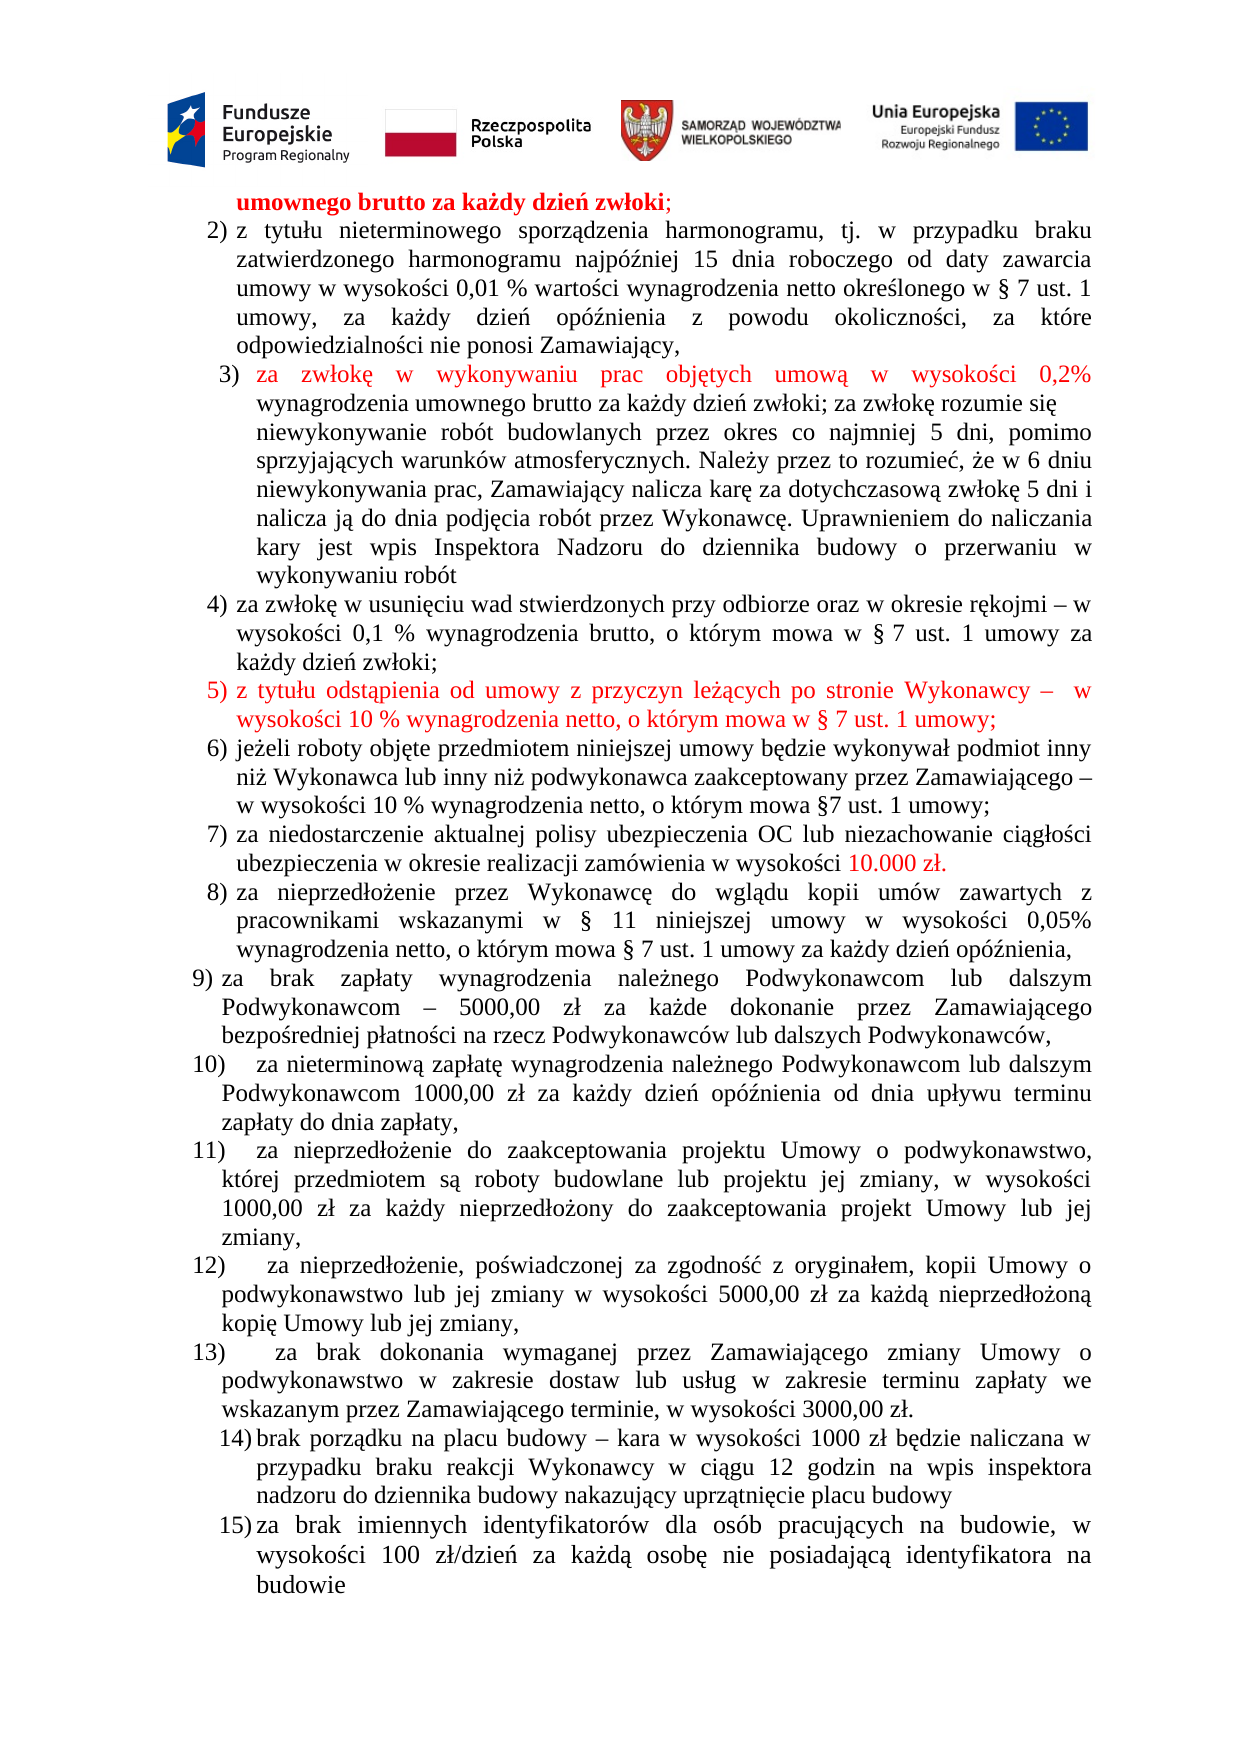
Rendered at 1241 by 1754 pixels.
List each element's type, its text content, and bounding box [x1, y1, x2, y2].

list za brak zapłaty wynagrodzenia należnego Podwykonawcom lub dalszym Podwykonawcom – 5000,00 zł za każde dokonanie przez Zamawiającego bezpośredniej płatności na rzecz Podwykonawców lub dalszych Podwykonawców, [192, 963, 1093, 1049]
text niewykonywanie robót budowlanych przez okres co najmniej 5 dni, pomimo sprzyjających warunków atmosferycznych. Należy przez to rozumieć, że w 6 dniu niewykonywania prac, Zamawiający nalicza karę za dotychczasową zwłokę 5 dni i nalicza ją do dnia podjęcia robót przez Wykonawcę. Uprawnieniem do naliczania kary jest wpis Inspektora Nadzoru do dziennika budowy o przerwaniu w wykonywaniu robót [256, 417, 1093, 589]
list za zwłokę w wykonywaniu prac objętych umową w wysokości 0,2% wynagrodzenia umownego brutto za każdy dzień zwłoki; za zwłokę rozumie się [218, 359, 1093, 417]
list za brak imiennych identyfikatorów dla osób pracujących na budowie, w wysokości 100 zł/dzień za każdą osobę nie posiadającą identyfikatora na budowie [218, 1509, 1093, 1599]
list za nieterminową zapłatę wynagrodzenia należnego Podwykonawcom lub dalszym Podwykonawcom 1000,00 zł za każdy dzień opóźnienia od dnia upływu terminu zapłaty do dnia zapłaty, [192, 1049, 1093, 1136]
list z tytułu nieterminowego sporządzenia harmonogramu, tj. w przypadku braku zatwierdzonego harmonogramu najpóźniej 15 dnia roboczego od daty zawarcia umowy w wysokości 0,01 % wartości wynagrodzenia netto określonego w § 7 ust. 1 umowy, za każdy dzień opóźnienia z powodu okoliczności, za które odpowiedzialności nie ponosi Zamawiający, [207, 216, 1093, 359]
list za nieprzedłożenie, poświadczonej za zgodność z oryginałem, kopii Umowy o podwykonawstwo lub jej zmiany w wysokości 5000,00 zł za każdą nieprzedłożoną kopię Umowy lub jej zmiany, [192, 1251, 1093, 1337]
picture [857, 86, 1101, 165]
list za zwłokę w wykonaniu przedmiotu umowy - w wysokości 0,2 % wynagrodzenia umownego brutto za każdy dzień zwłoki; [207, 187, 1093, 216]
picture [618, 100, 841, 160]
list jeżeli roboty objęte przedmiotem niniejszej umowy będzie wykonywał podmiot inny niż Wykonawca lub inny niż podwykonawca zaakceptowany przez Zamawiającego – w wysokości 10 % wynagrodzenia netto, o którym mowa §7 ust. 1 umowy; [207, 733, 1093, 819]
list z tytułu odstąpienia od umowy z przyczyn leżących po stronie Wykonawcy – w wysokości 10 % wynagrodzenia netto, o którym mowa w § 7 ust. 1 umowy; [207, 676, 1093, 733]
list za zwłokę w usunięciu wad stwierdzonych przy odbiorze oraz w okresie rękojmi – w wysokości 0,1 % wynagrodzenia brutto, o którym mowa w § 7 ust. 1 umowy za każdy dzień zwłoki; [207, 589, 1093, 676]
list za brak dokonania wymaganej przez Zamawiającego zmiany Umowy o podwykonawstwo w zakresie dostaw lub usług w zakresie terminu zapłaty we wskazanym przez Zamawiającego terminie, w wysokości 3000,00 zł. [192, 1337, 1093, 1423]
list za niedostarczenie aktualnej polisy ubezpieczenia OC lub niezachowanie ciągłości ubezpieczenia w okresie realizacji zamówienia w wysokości 10.000 zł. [207, 819, 1093, 877]
list za nieprzedłożenie przez Wykonawcę do wglądu kopii umów zawartych z pracownikami wskazanymi w § 11 niniejszej umowy w wysokości 0,05% wynagrodzenia netto, o którym mowa § 7 ust. 1 umowy za każdy dzień opóźnienia, [207, 877, 1093, 963]
list za nieprzedłożenie do zaakceptowania projektu Umowy o podwykonawstwo, której przedmiotem są roboty budowlane lub projektu jej zmiany, w wysokości 1000,00 zł za każdy nieprzedłożony do zaakceptowania projekt Umowy lub jej zmiany, [192, 1136, 1093, 1251]
picture [147, 73, 604, 187]
list brak porządku na placu budowy – kara w wysokości 1000 zł będzie naliczana w przypadku braku reakcji Wykonawcy w ciągu 12 godzin na wpis inspektora nadzoru do dziennika budowy nakazujący uprzątnięcie placu budowy [218, 1423, 1093, 1509]
